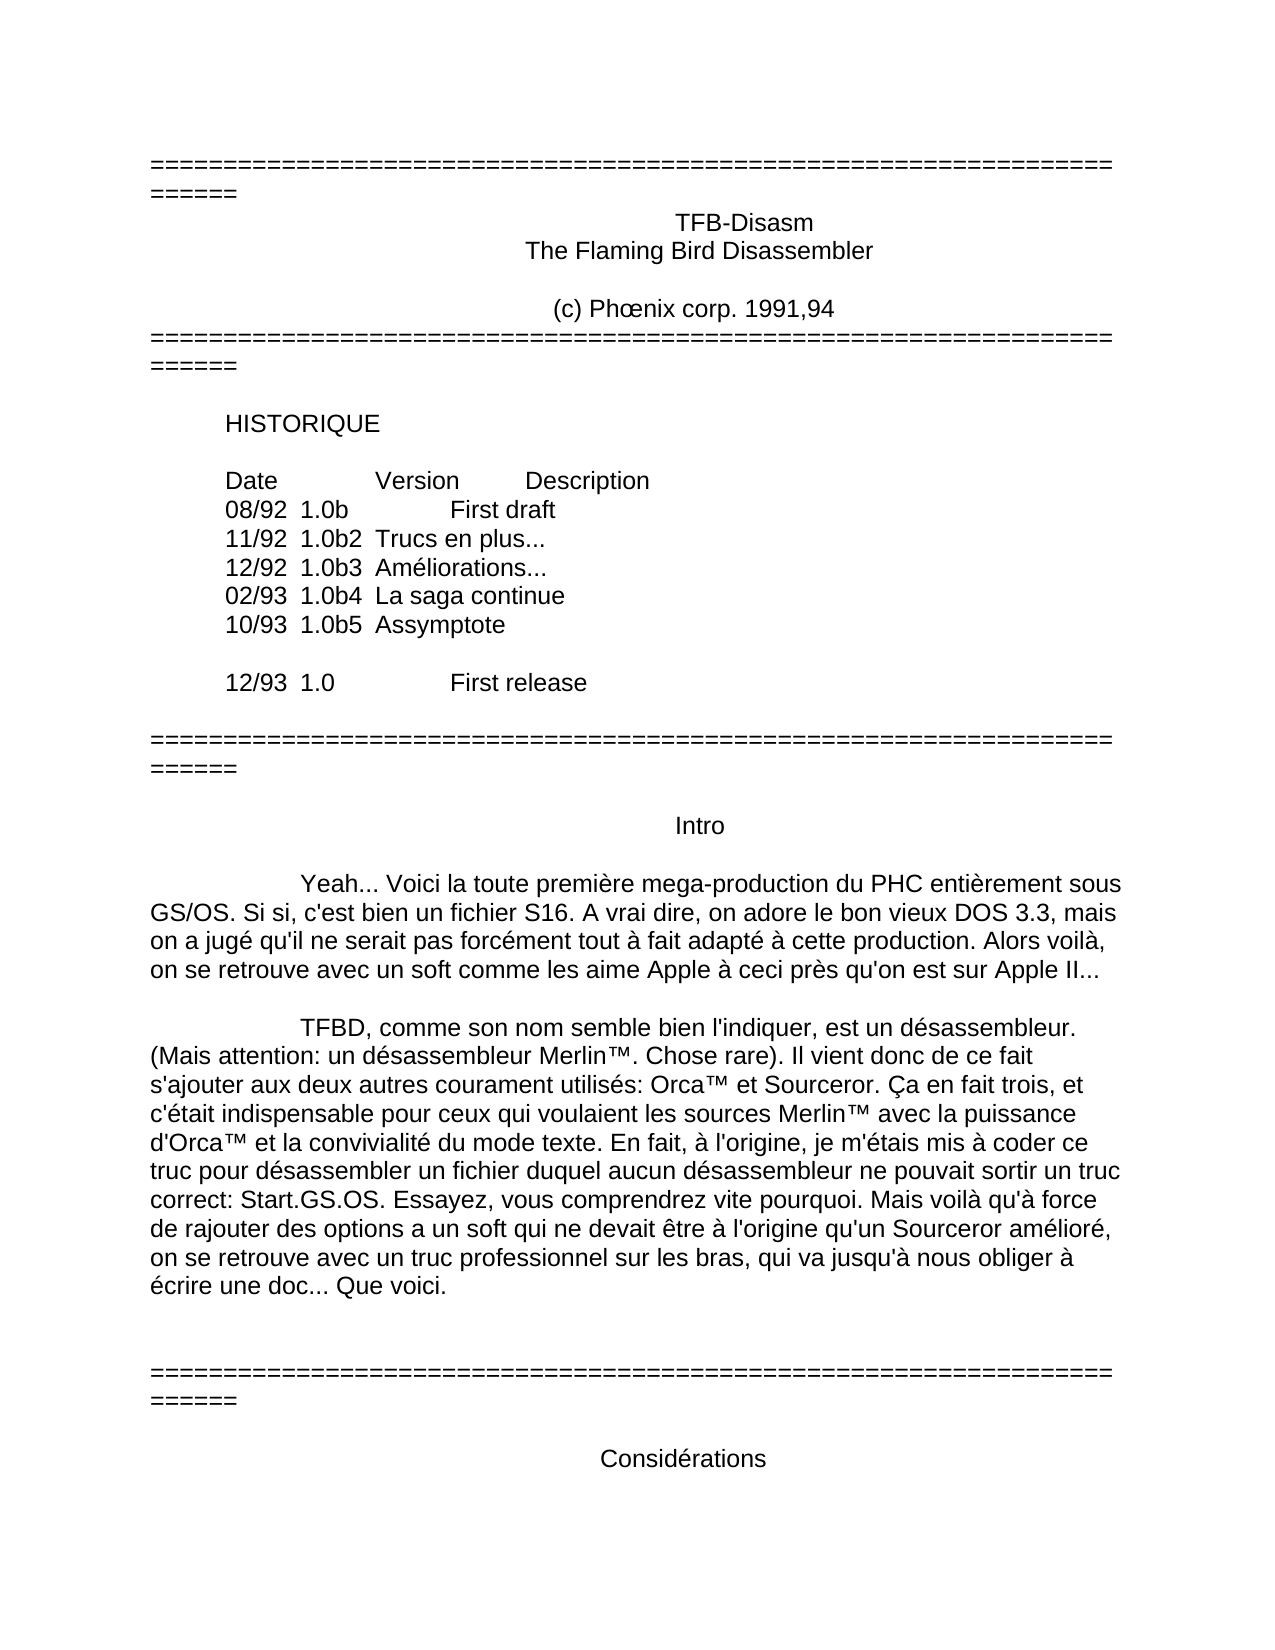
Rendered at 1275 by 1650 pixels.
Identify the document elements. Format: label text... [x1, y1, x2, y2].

text 02/93 1.0b4 La saga continue [150, 581, 1125, 610]
text 08/92 1.0b First draft [150, 495, 1125, 524]
text Considérations [150, 1444, 1125, 1472]
text (c) Phœnix corp. 1991,94 [150, 294, 1125, 322]
text 11/92 1.0b2 Trucs en plus... [150, 524, 1125, 552]
text HISTORIQUE [150, 409, 1125, 437]
text Yeah... Voici la toute première mega-production du PHC entièrement sous GS/OS. Si si, c'est bien un fichier S16. A vrai dire, on adore le bon vieux DOS 3.3, mais on a jugé qu'il ne serait pas forcément tout à fait adapté à cette production. Alors voilà, on se retrouve avec un soft comme les aime Apple à ceci près qu'on est sur Apple II... [150, 869, 1125, 984]
text Intro [150, 811, 1125, 840]
text ======================================================================== [150, 1357, 1125, 1415]
text 10/93 1.0b5 Assymptote [150, 610, 1125, 639]
text TFB-Disasm [150, 207, 1125, 236]
text ======================================================================== [150, 322, 1125, 380]
text 12/92 1.0b3 Améliorations... [150, 552, 1125, 581]
text Date Version Description [150, 466, 1125, 495]
text The Flaming Bird Disassembler [150, 236, 1125, 265]
text ======================================================================== [150, 725, 1125, 782]
text TFBD, comme son nom semble bien l'indiquer, est un désassembleur. (Mais attention: un désassembleur Merlin™. Chose rare). Il vient donc de ce fait s'ajouter aux deux autres courament utilisés: Orca™ et Sourceror. Ça en fait trois, et c'était indispensable pour ceux qui voulaient les sources Merlin™ avec la puissance d'Orca™ et la convivialité du mode texte. En fait, à l'origine, je m'étais mis à coder ce truc pour désassembler un fichier duquel aucun désassembleur ne pouvait sortir un truc correct: Start.GS.OS. Essayez, vous comprendrez vite pourquoi. Mais voilà qu'à force de rajouter des options a un soft qui ne devait être à l'origine qu'un Sourceror amélioré, on se retrouve avec un truc professionnel sur les bras, qui va jusqu'à nous obliger à écrire une doc... Que voici. [150, 1012, 1125, 1300]
text ======================================================================== [150, 150, 1125, 207]
text 12/93 1.0 First release [150, 667, 1125, 696]
